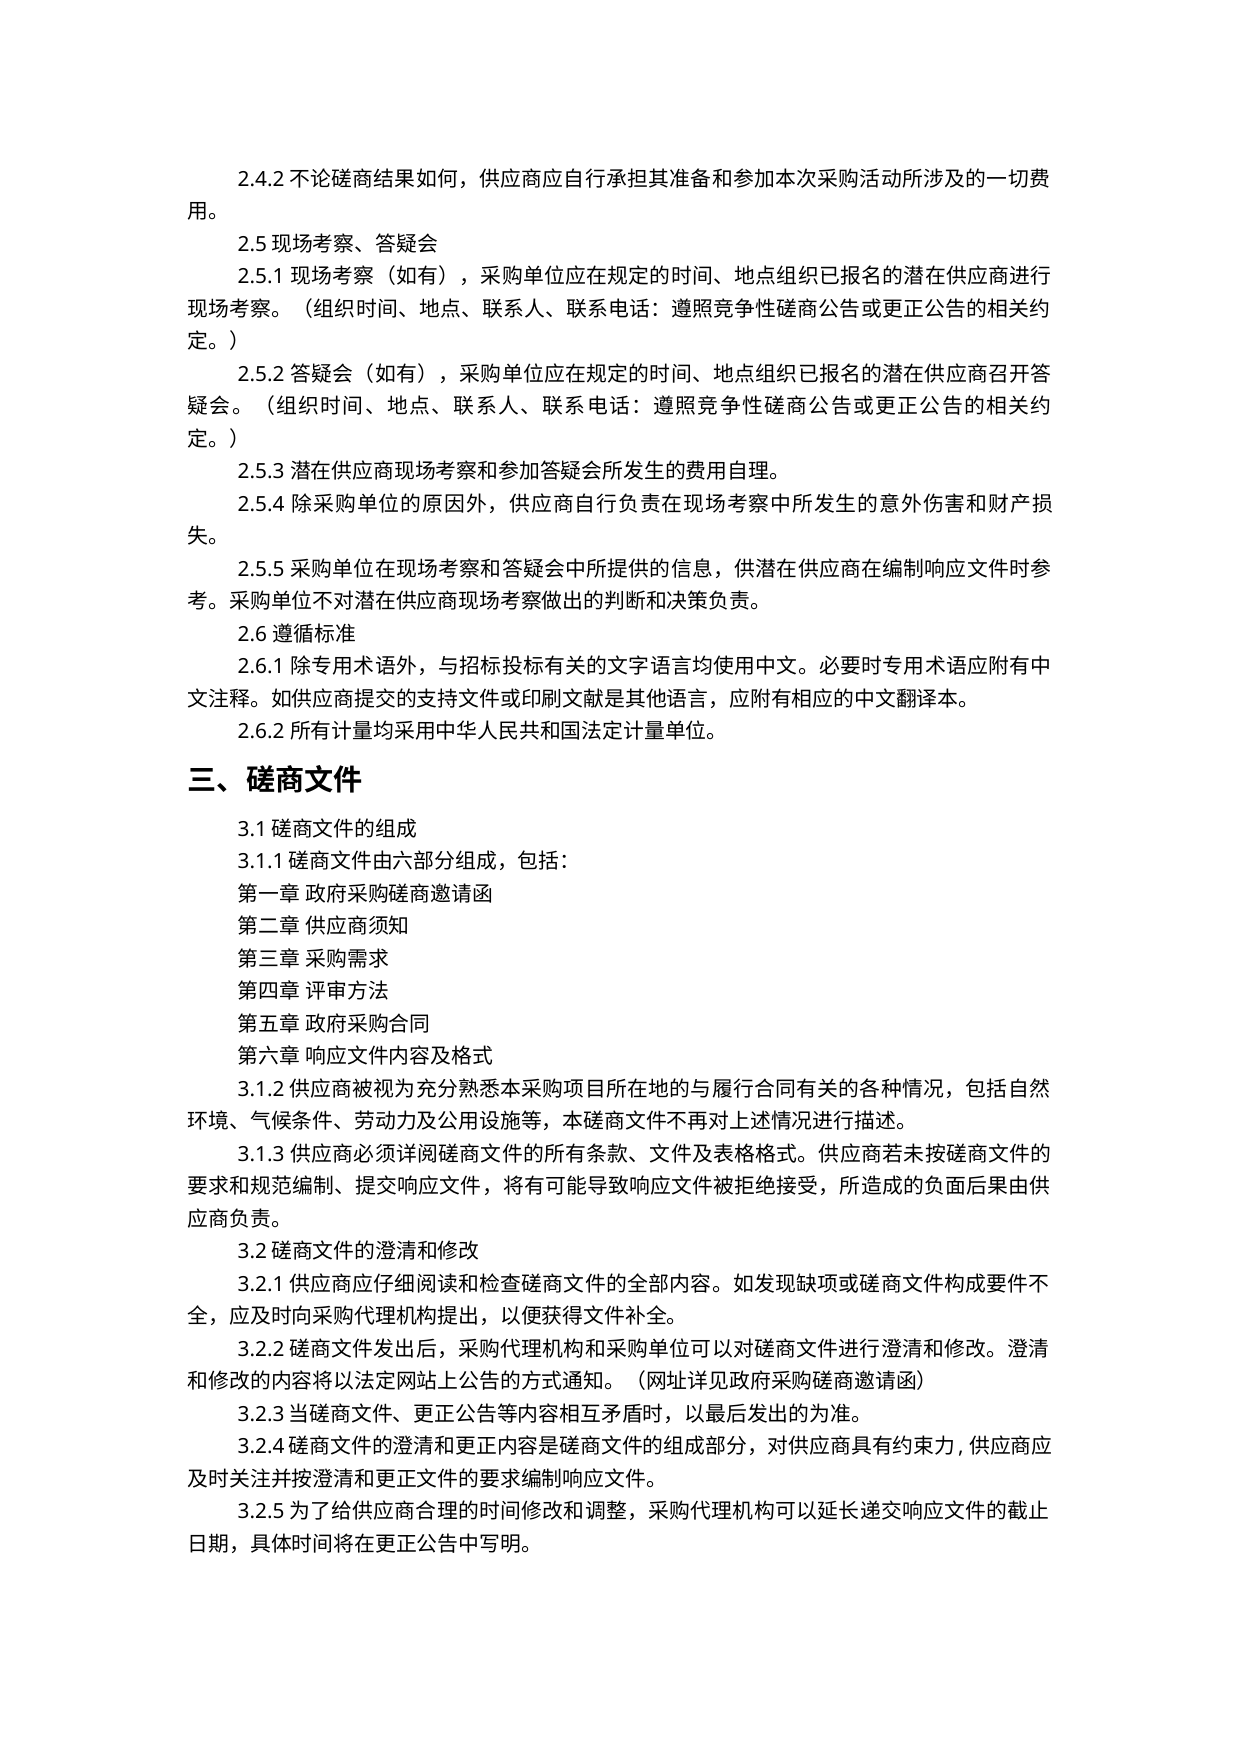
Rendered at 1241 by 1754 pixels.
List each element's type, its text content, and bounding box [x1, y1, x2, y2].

text 3.1磋商文件的组成 [187, 812, 1053, 844]
text 第六章 响应文件内容及格式 [187, 1039, 1053, 1072]
text 2.6.1 除专用术语外，与招标投标有关的文字语言均使用中文。必要时专用术语应附有中文注释。如供应商提交的支持文件或印刷文献是其他语言，应附有相应的中文翻译本。 [187, 649, 1053, 714]
text 第三章 采购需求 [187, 942, 1053, 974]
text 3.1.3 供应商必须详阅磋商文件的所有条款、文件及表格格式。供应商若未按磋商文件的要求和规范编制、提交响应文件，将有可能导致响应文件被拒绝接受，所造成的负面后果由供应商负责。 [187, 1137, 1053, 1234]
text 2.6.2 所有计量均采用中华人民共和国法定计量单位。 [187, 714, 1053, 747]
text 第四章 评审方法 [187, 974, 1053, 1007]
text 3.2.1供应商应仔细阅读和检查磋商文件的全部内容。如发现缺项或磋商文件构成要件不全，应及时向采购代理机构提出，以便获得文件补全。 [187, 1267, 1053, 1332]
text 2.5.1 现场考察（如有），采购单位应在规定的时间、地点组织已报名的潜在供应商进行现场考察。（组织时间、地点、联系人、联系电话：遵照竞争性磋商公告或更正公告的相关约定。） [187, 259, 1053, 357]
text 第二章 供应商须知 [187, 909, 1053, 942]
text 3.2.5为了给供应商合理的时间修改和调整，采购代理机构可以延长递交响应文件的截止日期，具体时间将在更正公告中写明。 [187, 1494, 1053, 1559]
text 3.2.3当磋商文件、更正公告等内容相互矛盾时，以最后发出的为准。 [187, 1397, 1053, 1429]
text 3.2磋商文件的澄清和修改 [187, 1234, 1053, 1267]
text 2.5现场考察、答疑会 [187, 227, 1053, 259]
text 2.5.4 除采购单位的原因外，供应商自行负责在现场考察中所发生的意外伤害和财产损失。 [187, 487, 1053, 552]
text 三、磋商文件 [187, 747, 1053, 812]
text 2.5.5 采购单位在现场考察和答疑会中所提供的信息，供潜在供应商在编制响应文件时参考。采购单位不对潜在供应商现场考察做出的判断和决策负责。 [187, 552, 1053, 617]
text 2.5.3 潜在供应商现场考察和参加答疑会所发生的费用自理。 [187, 454, 1053, 487]
text 2.5.2 答疑会（如有），采购单位应在规定的时间、地点组织已报名的潜在供应商召开答疑会。（组织时间、地点、联系人、联系电话：遵照竞争性磋商公告或更正公告的相关约定。） [187, 357, 1053, 454]
text 3.2.2磋商文件发出后，采购代理机构和采购单位可以对磋商文件进行澄清和修改。澄清和修改的内容将以法定网站上公告的方式通知。（网址详见政府采购磋商邀请函） [187, 1332, 1053, 1397]
text 3.1.1磋商文件由六部分组成，包括： [187, 844, 1053, 877]
text 第一章 政府采购磋商邀请函 [187, 877, 1053, 909]
text 2.6 遵循标准 [187, 617, 1053, 649]
text 3.1.2供应商被视为充分熟悉本采购项目所在地的与履行合同有关的各种情况，包括自然环境、气候条件、劳动力及公用设施等，本磋商文件不再对上述情况进行描述。 [187, 1072, 1053, 1137]
text 2.4.2不论磋商结果如何，供应商应自行承担其准备和参加本次采购活动所涉及的一切费用。 [187, 162, 1053, 227]
text 第五章 政府采购合同 [187, 1007, 1053, 1039]
text 3.2.4磋商文件的澄清和更正内容是磋商文件的组成部分，对供应商具有约束力, 供应商应及时关注并按澄清和更正文件的要求编制响应文件。 [187, 1429, 1053, 1494]
